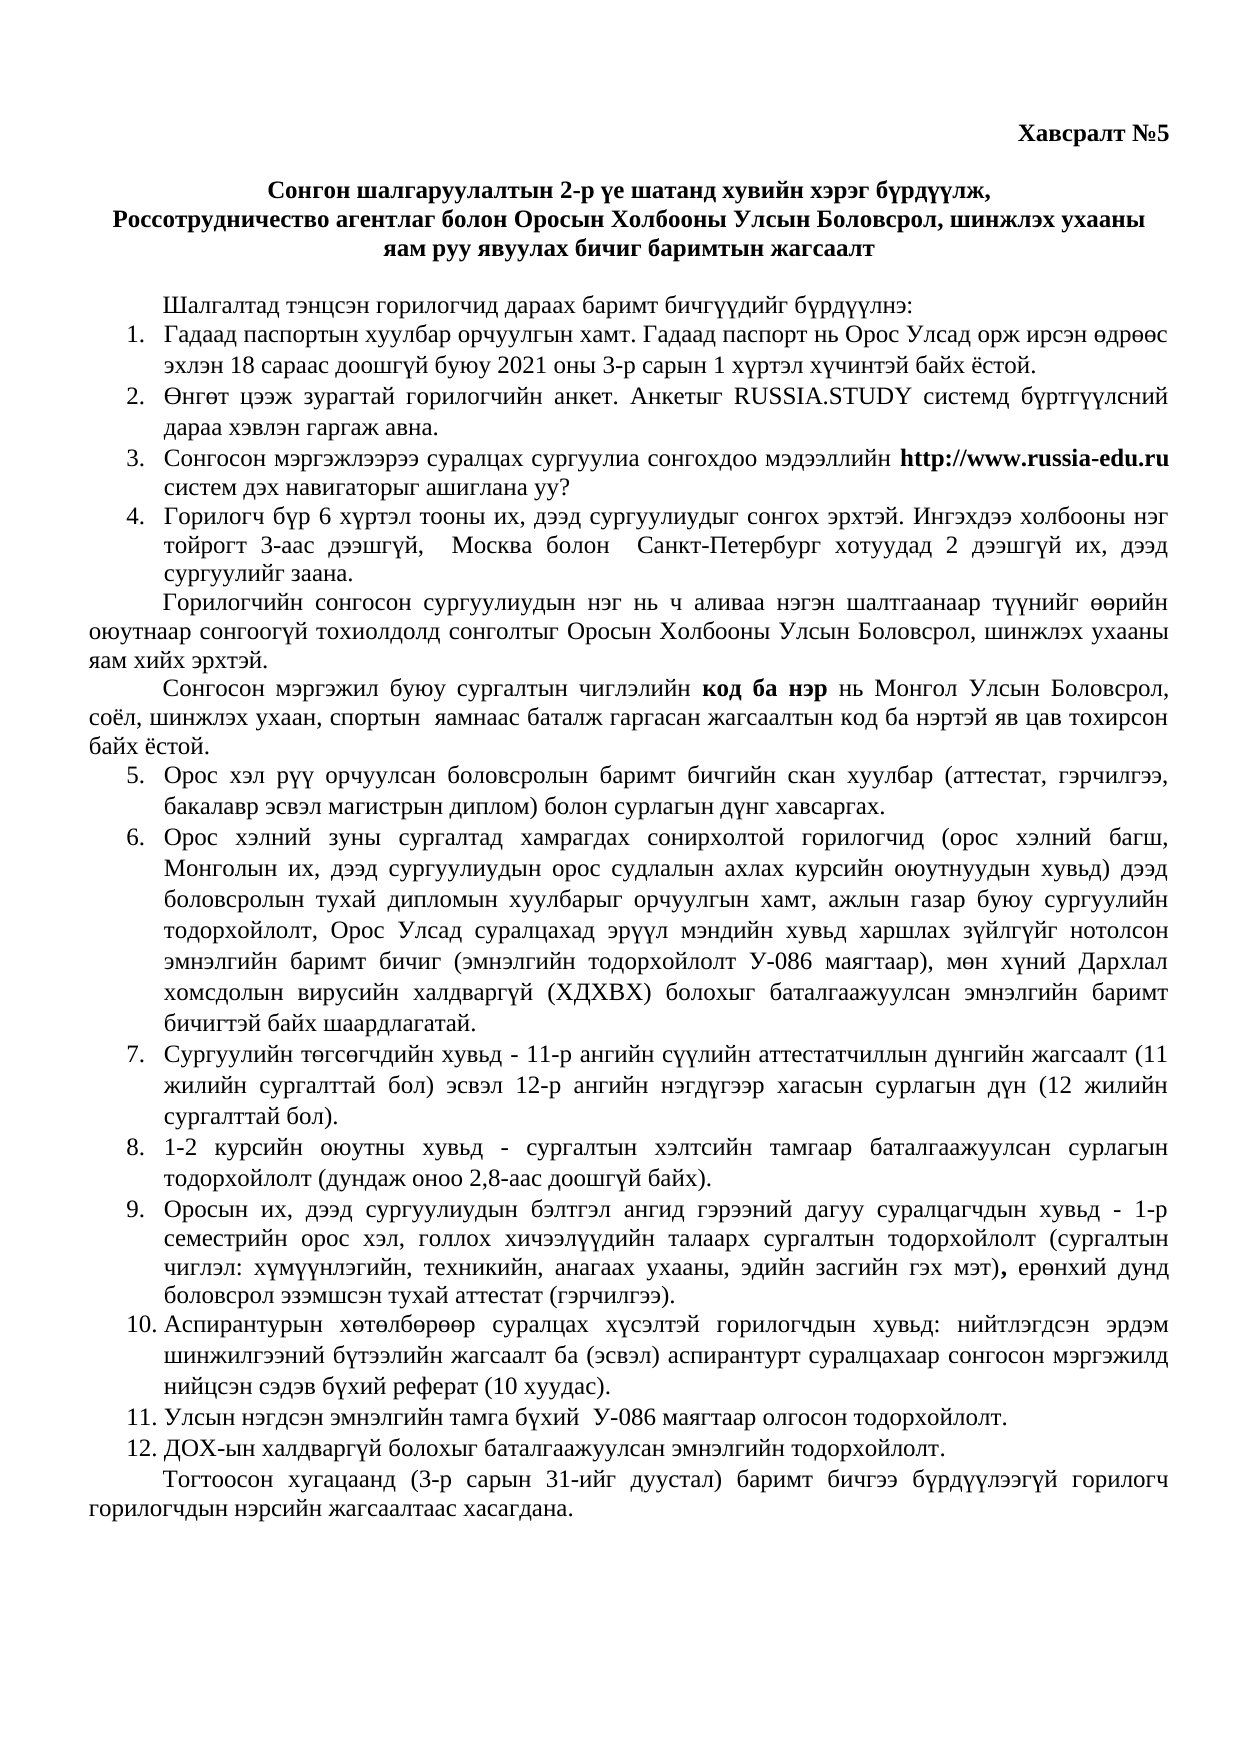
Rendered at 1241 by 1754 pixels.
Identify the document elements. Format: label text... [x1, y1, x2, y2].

list Горилогч бүр 6 хүртэл тооны их, дээд сургуулиудыг сонгох эрхтэй. Ингэхдээ холбооны нэг тойрогт 3-аас дээшгүй, Москва болон Санкт-Петербург хотуудад 2 дээшгүй их, дээд сургуулийг заана. [126, 501, 1169, 587]
list Орос хэл рүү орчуулсан боловсролын баримт бичгийн скан хуулбар (аттестат, гэрчилгээ, бакалавр эсвэл магистрын диплом) болон сурлагын дүнг хавсаргах. [126, 760, 1169, 819]
list Улсын нэгдсэн эмнэлгийн тамга бүхий У-086 маягтаар олгосон тодорхойлолт. [126, 1402, 1169, 1431]
text Россотрудничество агентлаг болон Оросын Холбооны Улсын Боловсрол, шинжлэх ухааны яам руу явуулах бичиг баримтын жагсаалт [89, 204, 1169, 262]
list Өнгөт цээж зурагтай горилогчийн анкет. Анкетыг RUSSIA.STUDY системд бүртгүүлсний дараа хэвлэн гаргаж авна. [126, 381, 1169, 441]
list 1-2 курсийн оюутны хувьд - сургалтын хэлтсийн тамгаар баталгаажуулсан сурлагын тодорхойлолт (дундаж оноо 2,8-аас доошгүй байх). [126, 1132, 1169, 1192]
text Хавсралт №5 [89, 118, 1169, 147]
list Гадаад паспортын хуулбар орчуулгын хамт. Гадаад паспорт нь Орос Улсад орж ирсэн өдрөөс эхлэн 18 сараас доошгүй буюу 2021 оны 3-р сарын 1 хүртэл хүчинтэй байх ёстой. [126, 319, 1169, 379]
text Сонгон шалгаруулалтын 2-р үе шатанд хувийн хэрэг бүрдүүлж, [89, 176, 1169, 204]
list Аспирантурын хөтөлбөрөөр суралцах хүсэлтэй горилогчдын хувьд: нийтлэгдсэн эрдэм шинжилгээний бүтээлийн жагсаалт ба (эсвэл) аспирантурт суралцахаар сонгосон мэргэжилд нийцсэн сэдэв бүхий реферат (10 хуудас). [126, 1309, 1169, 1400]
list Сургуулийн төгсөгчдийн хувьд - 11-р ангийн сүүлийн аттестатчиллын дүнгийн жагсаалт (11 жилийн сургалттай бол) эсвэл 12-р ангийн нэгдүгээр хагасын сурлагын дүн (12 жилийн сургалттай бол). [126, 1039, 1169, 1130]
list ДОХ-ын халдваргүй болохыг баталгаажуулсан эмнэлгийн тодорхойлолт. [126, 1433, 1169, 1462]
text Горилогчийн сонгосон сургуулиудын нэг нь ч аливаа нэгэн шалтгаанаар түүнийг өөрийн оюутнаар сонгоогүй тохиолдолд сонголтыг Оросын Холбооны Улсын Боловсрол, шинжлэх ухааны яам хийх эрхтэй. [89, 587, 1169, 673]
text Сонгосон мэргэжил буюу сургалтын чиглэлийн код ба нэр нь Монгол Улсын Боловсрол, соёл, шинжлэх ухаан, спортын яамнаас баталж гаргасан жагсаалтын код ба нэртэй яв цав тохирсон байх ёстой. [89, 673, 1169, 760]
list Сонгосон мэргэжлээрээ суралцах сургуулиа сонгохдоо мэдээллийн http://www.russia-edu.ru систем дэх навигаторыг ашиглана уу? [126, 443, 1169, 501]
text Тогтоосон хугацаанд (3-р сарын 31-ийг дуустал) баримт бичгээ бүрдүүлээгүй горилогч горилогчдын нэрсийн жагсаалтаас хасагдана. [89, 1464, 1169, 1522]
list Орос хэлний зуны сургалтад хамрагдах сонирхолтой горилогчид (орос хэлний багш, Монголын их, дээд сургуулиудын орос судлалын ахлах курсийн оюутнуудын хувьд) дээд боловсролын тухай дипломын хуулбарыг орчуулгын хамт, ажлын газар буюу сургуулийн тодорхойлолт, Орос Улсад суралцахад эрүүл мэндийн хувьд харшлах зүйлгүйг нотолсон эмнэлгийн баримт бичиг (эмнэлгийн тодорхойлолт У-086 маягтаар), мөн хүний Дархлал хомсдолын вирусийн халдваргүй (ХДХВХ) болохыг баталгаажуулсан эмнэлгийн баримт бичигтэй байх шаардлагатай. [126, 822, 1169, 1037]
list Оросын их, дээд сургуулиудын бэлтгэл ангид гэрээний дагуу суралцагчдын хувьд - 1-р семестрийн орос хэл, голлох хичээлүүдийн талаарх сургалтын тодорхойлолт (сургалтын чиглэл: хүмүүнлэгийн, техникийн, анагаах ухааны, эдийн засгийн гэх мэт), ерөнхий дунд боловсрол эзэмшсэн тухай аттестат (гэрчилгээ). [126, 1194, 1169, 1309]
text Шалгалтад тэнцсэн горилогчид дараах баримт бичгүүдийг бүрдүүлнэ: [89, 291, 1169, 319]
